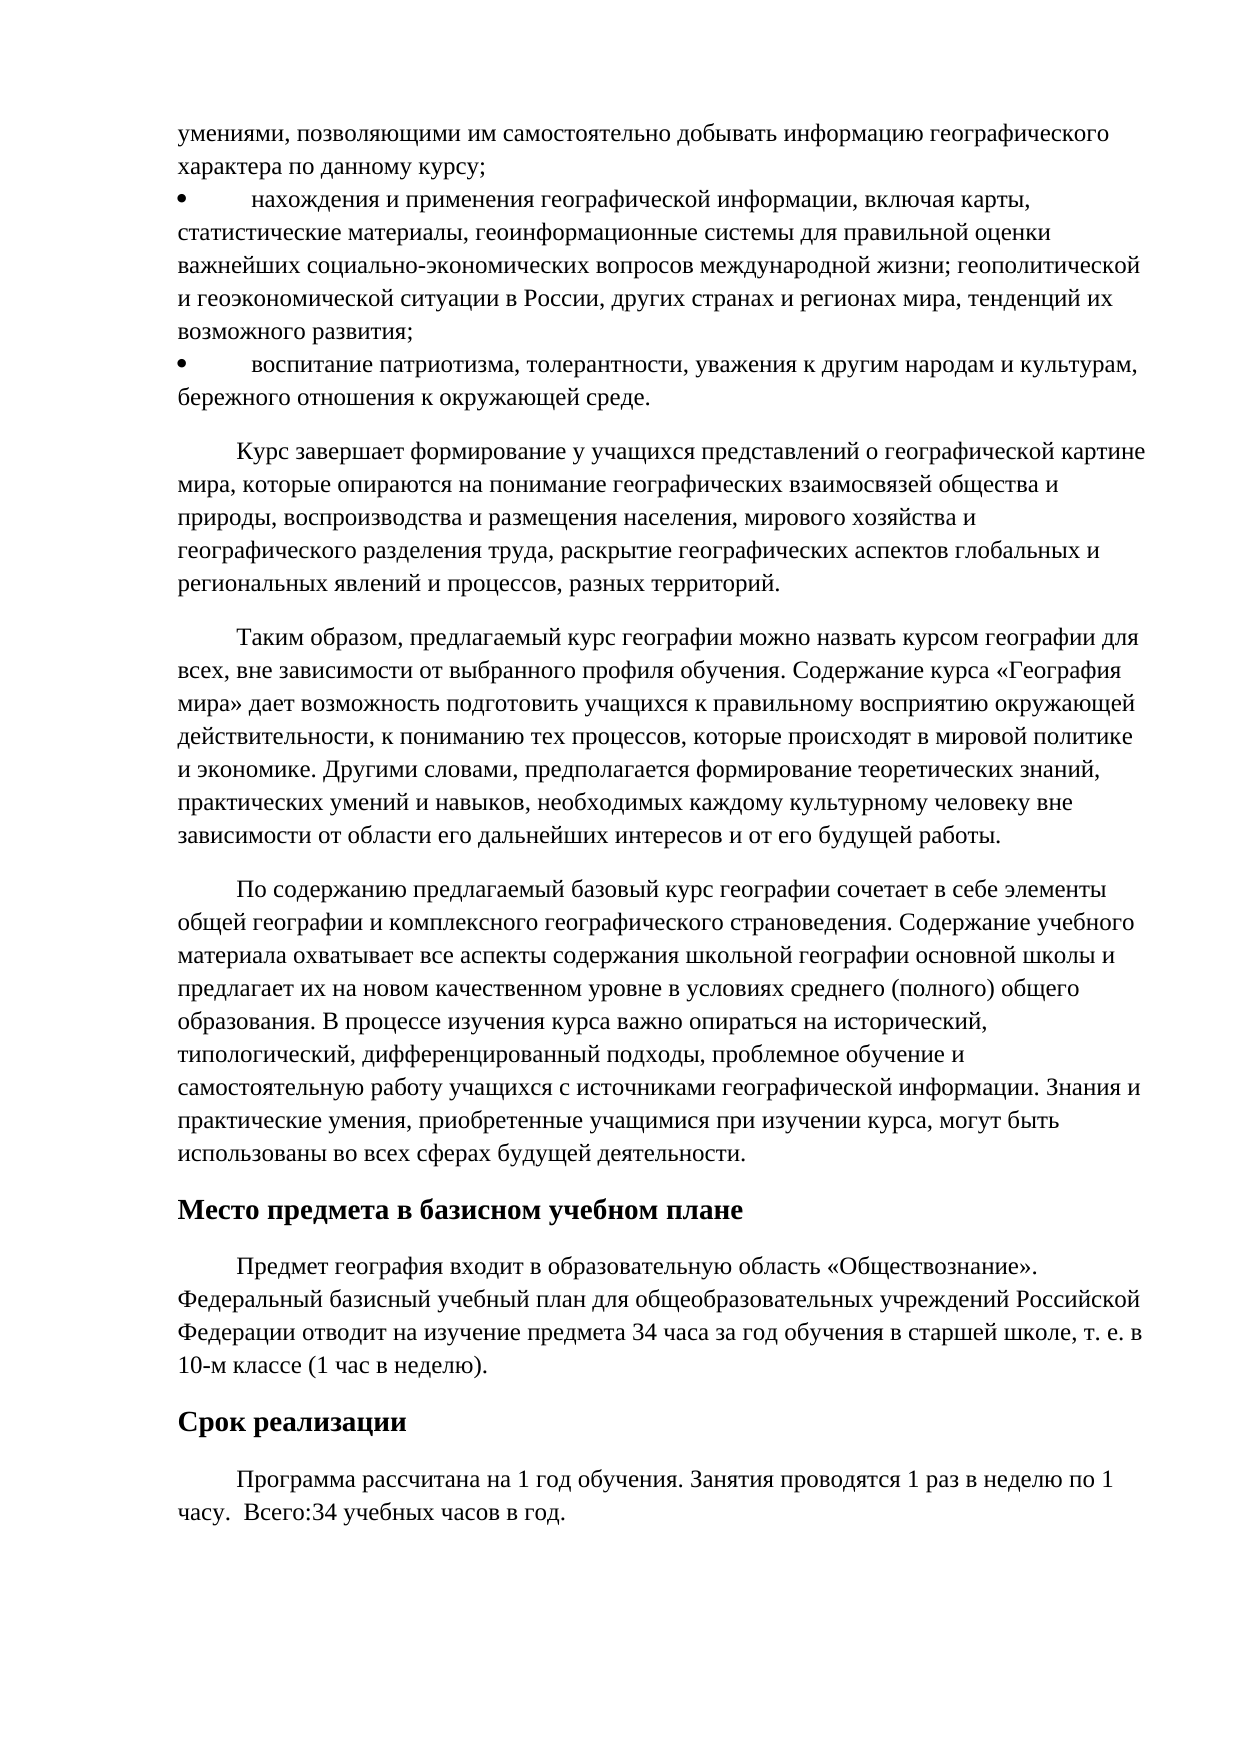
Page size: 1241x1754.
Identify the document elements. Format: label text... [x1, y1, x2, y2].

list воспитание патриотизма, толерантности, уважения к другим народам и культурам, бережного отношения к окружающей среде. [177, 349, 1152, 411]
text Курс завершает формирование у учащихся представлений о географической картине мира, которые опираются на понимание географических взаимосвязей общества и природы, воспроизводства и размещения населения, мирового хозяйства и географического разделения труда, раскрытие географических аспектов глобальных и региональных явлений и процессов, разных территорий. [177, 436, 1152, 597]
list нахождения и применения географической информации, включая карты, статистические материалы, геоинформационные системы для правильной оценки важнейших социально-экономических вопросов международной жизни; геополитической и геоэкономической ситуации в России, других странах и регионах мира, тенденций их возможного развития; [177, 184, 1152, 345]
text По содержанию предлагаемый базовый курс географии сочетает в себе элементы общей географии и комплексного географического страноведения. Содержание учебного материала охватывает все аспекты содержания школьной географии основной школы и предлагает их на новом качественном уровне в условиях среднего (полного) общего образования. В процессе изучения курса важно опираться на исторический, типологический, дифференцированный подходы, проблемное обучение и самостоятельную работу учащихся с источниками географической информации. Знания и практические умения, приобретенные учащимися при изучении курса, могут быть использованы во всех сферах будущей деятельности. [177, 874, 1152, 1167]
text Таким образом, предлагаемый курс географии можно назвать курсом географии для всех, вне зависимости от выбранного профиля обучения. Содержание курса «География мира» дает возможность подготовить учащихся к правильному восприятию окружающей действительности, к пониманию тех процессов, которые происходят в мировой политике и экономике. Другими словами, предполагается формирование теоретических знаний, практических умений и навыков, необходимых каждому культурному человеку вне зависимости от области его дальнейших интересов и от его будущей работы. [177, 622, 1152, 849]
text Программа рассчитана на 1 год обучения. Занятия проводятся 1 раз в неделю по 1 часу. Всего:34 учебных часов в год. [177, 1464, 1152, 1526]
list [177, 118, 1152, 180]
text Срок реализации [177, 1404, 1152, 1438]
text Предмет география входит в образовательную область «Обществознание». Федеральный базисный учебный план для общеобразовательных учреждений Российской Федерации отводит на изучение предмета 34 часа за год обучения в старшей школе, т. е. в 10-м классе (1 час в неделю). [177, 1251, 1152, 1379]
text Место предмета в базисном учебном плане [177, 1192, 1152, 1226]
